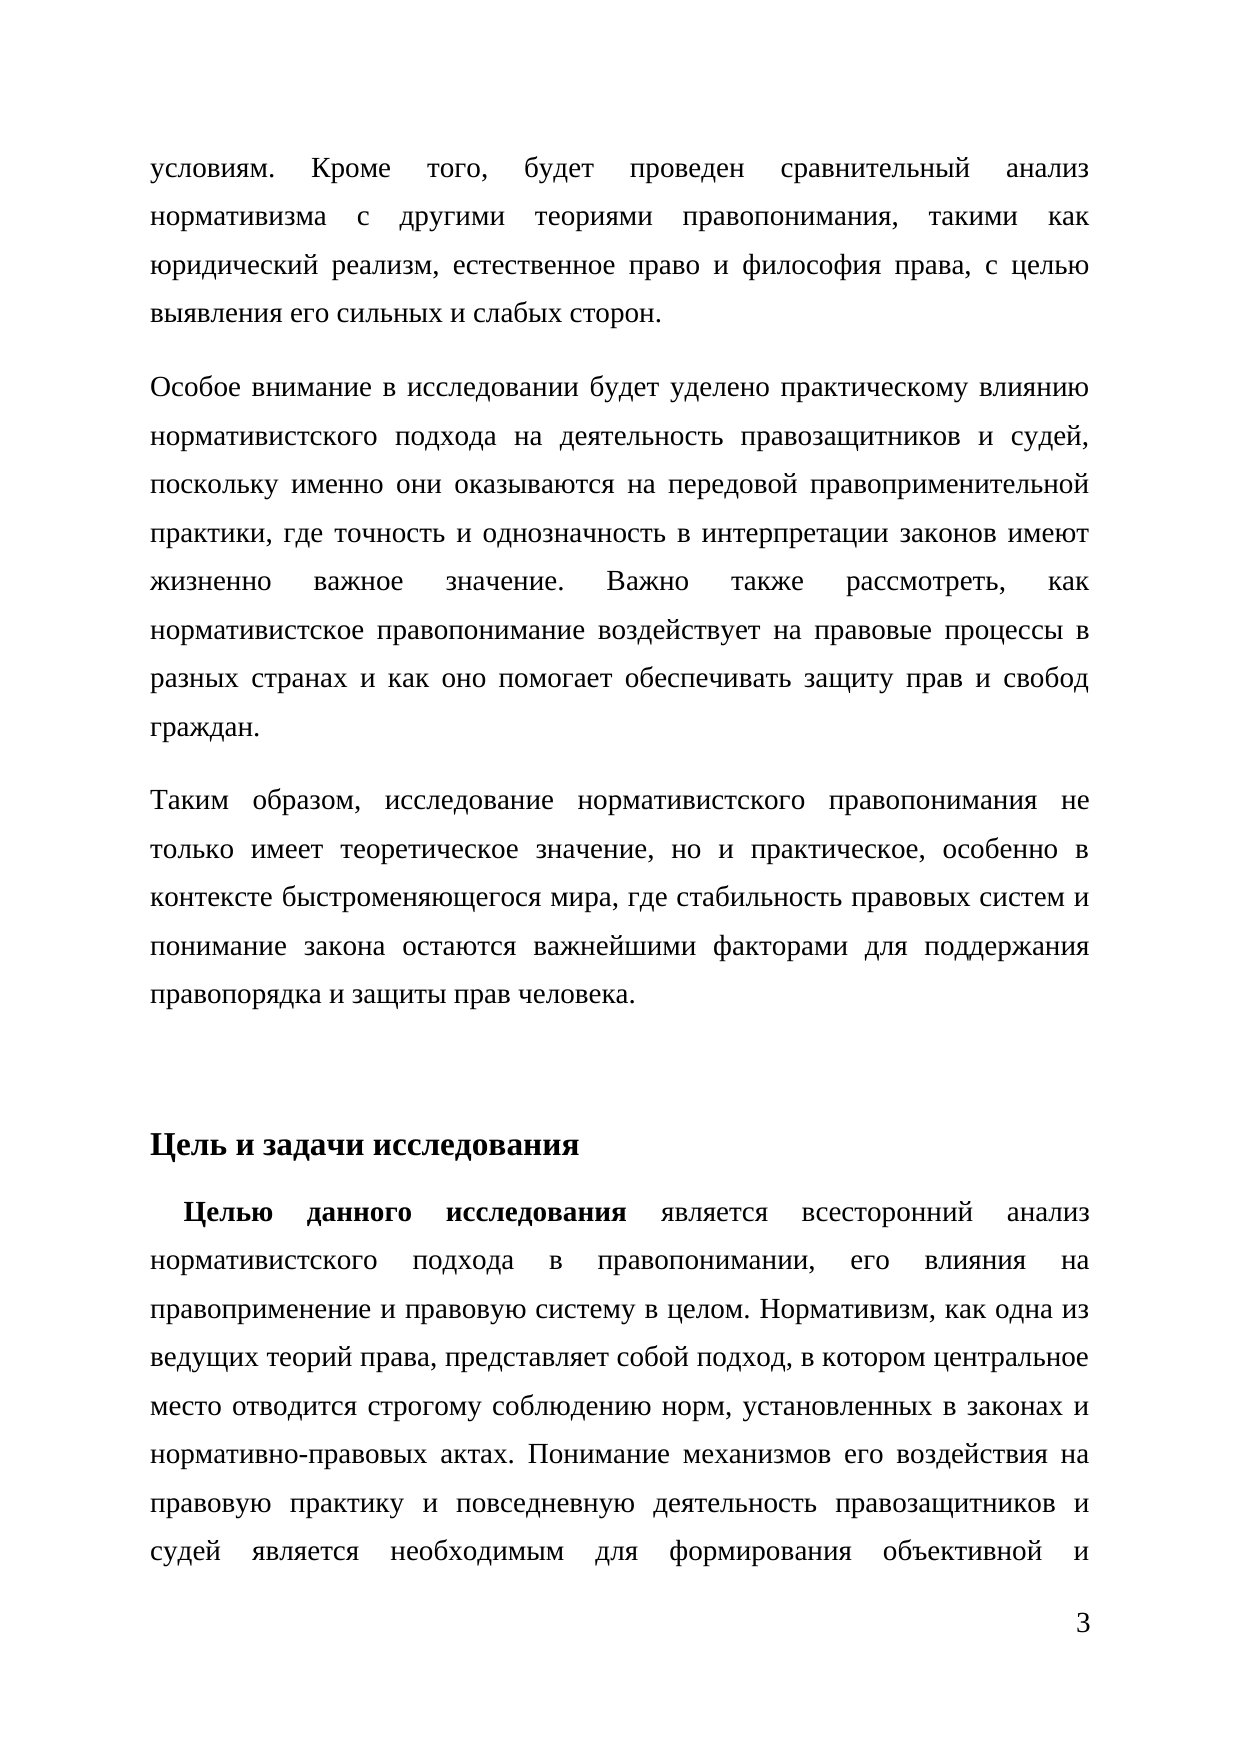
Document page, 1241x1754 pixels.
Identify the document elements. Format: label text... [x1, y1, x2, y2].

text Особое внимание в исследовании будет уделено практическому влиянию нормативистского подхода на деятельность правозащитников и судей, поскольку именно они оказываются на передовой правоприменительной практики, где точность и однозначность в интерпретации законов имеют жизненно важное значение. Важно также рассмотреть, как нормативистское правопонимание воздействует на правовые процессы в разных странах и как оно помогает обеспечивать защиту прав и свобод граждан. [150, 369, 1090, 742]
text Таким образом, исследование нормативистского правопонимания не только имеет теоретическое значение, но и практическое, особенно в контексте быстроменяющегося мира, где стабильность правовых систем и понимание закона остаются важнейшими факторами для поддержания правопорядка и защиты прав человека. [150, 782, 1090, 1010]
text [150, 150, 1090, 329]
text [150, 1194, 1090, 1567]
subtitle Цель и задачи исследования [150, 1124, 1090, 1162]
